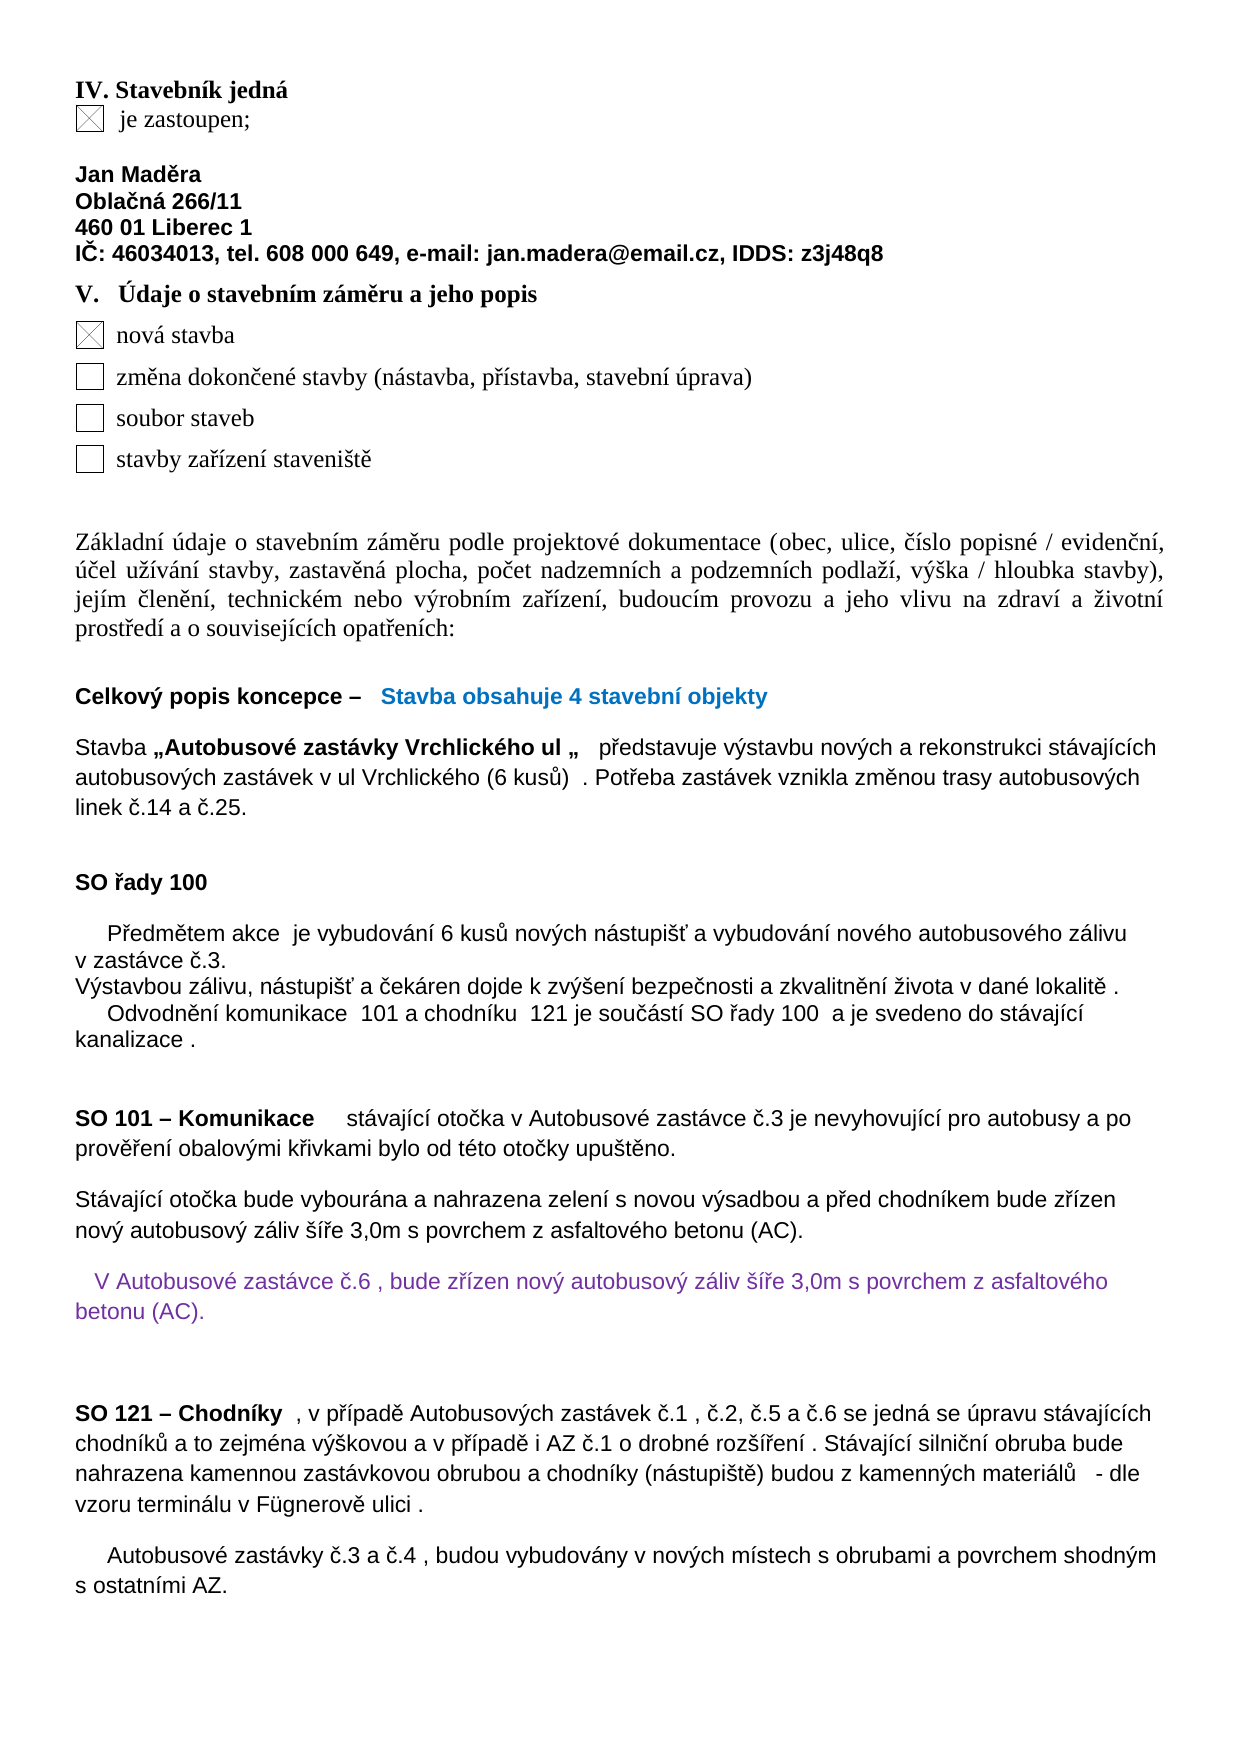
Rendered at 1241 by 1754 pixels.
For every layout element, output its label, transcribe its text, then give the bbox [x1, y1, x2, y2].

text 460 01 Liberec 1 [75, 214, 1165, 240]
text je zastoupen; [103, 104, 1165, 132]
text Oblačná 266/11 [75, 188, 1165, 214]
text Autobusové zastávky č.3 a č.4 , budou vybudovány v nových místech s obrubami a povrchem shodným s ostatními AZ. [75, 1542, 1165, 1598]
text soubor staveb [75, 403, 1165, 432]
text V. Údaje o stavebním záměru a jeho popis [75, 279, 1165, 308]
text Stávající otočka bude vybourána a nahrazena zelení s novou výsadbou a před chodníkem bude zřízen nový autobusový záliv šíře 3,0m s povrchem z asfaltového betonu (AC). [75, 1186, 1165, 1243]
text Celkový popis koncepce – Stavba obsahuje 4 stavební objekty [75, 683, 1165, 709]
text Jan Maděra [75, 161, 1165, 188]
text SO 101 – Komunikace stávající otočka v Autobusové zastávce č.3 je nevyhovující pro autobusy a po prověření obalovými křivkami bylo od této otočky upuštěno. [75, 1105, 1165, 1162]
text nová stavba [75, 320, 1165, 349]
text Výstavbou zálivu, nástupišť a čekáren dojde k zvýšení bezpečnosti a zkvalitnění života v dané lokalitě . [75, 973, 1165, 999]
text Základní údaje o stavebním záměru podle projektové dokumentace (obec, ulice, číslo popisné / evidenční, účel užívání stavby, zastavěná plocha, počet nadzemních a podzemních podlaží, výška / hloubka stavby), jejím členění, technickém nebo výrobním zařízení, budoucím provozu a jeho vlivu na zdraví a životní prostředí a o souvisejících opatřeních: [75, 527, 1165, 642]
text Stavba „Autobusové zastávky Vrchlického ul „ představuje výstavbu nových a rekonstrukci stávajících autobusových zastávek v ul Vrchlického (6 kusů) . Potřeba zastávek vznikla změnou trasy autobusových linek č.14 a č.25. [75, 734, 1165, 821]
text IČ: 46034013, tel. 608 000 649, e-mail: jan.madera@email.cz, IDDS: z3j48q8 [75, 240, 1165, 267]
text IV. Stavebník jedná [75, 75, 1165, 104]
text stavby zařízení staveniště [75, 444, 1165, 473]
text V Autobusové zastávce č.6 , bude zřízen nový autobusový záliv šíře 3,0m s povrchem z asfaltového betonu (AC). [75, 1268, 1165, 1324]
text Předmětem akce je vybudování 6 kusů nových nástupišť a vybudování nového autobusového zálivu v zastávce č.3. [75, 920, 1165, 973]
text změna dokončené stavby (nástavba, přístavba, stavební úprava) [75, 362, 1165, 390]
text SO řady 100 [75, 869, 1165, 896]
text SO 121 – Chodníky , v případě Autobusových zastávek č.1 , č.2, č.5 a č.6 se jedná se úpravu stávajících chodníků a to zejména výškovou a v případě i AZ č.1 o drobné rozšíření . Stávající silniční obruba bude nahrazena kamennou zastávkovou obrubou a chodníky (nástupiště) budou z kamenných materiálů - dle vzoru terminálu v Fügnerově ulici . [75, 1400, 1165, 1517]
text Odvodnění komunikace 101 a chodníku 121 je součástí SO řady 100 a je svedeno do stávající kanalizace . [75, 999, 1165, 1052]
